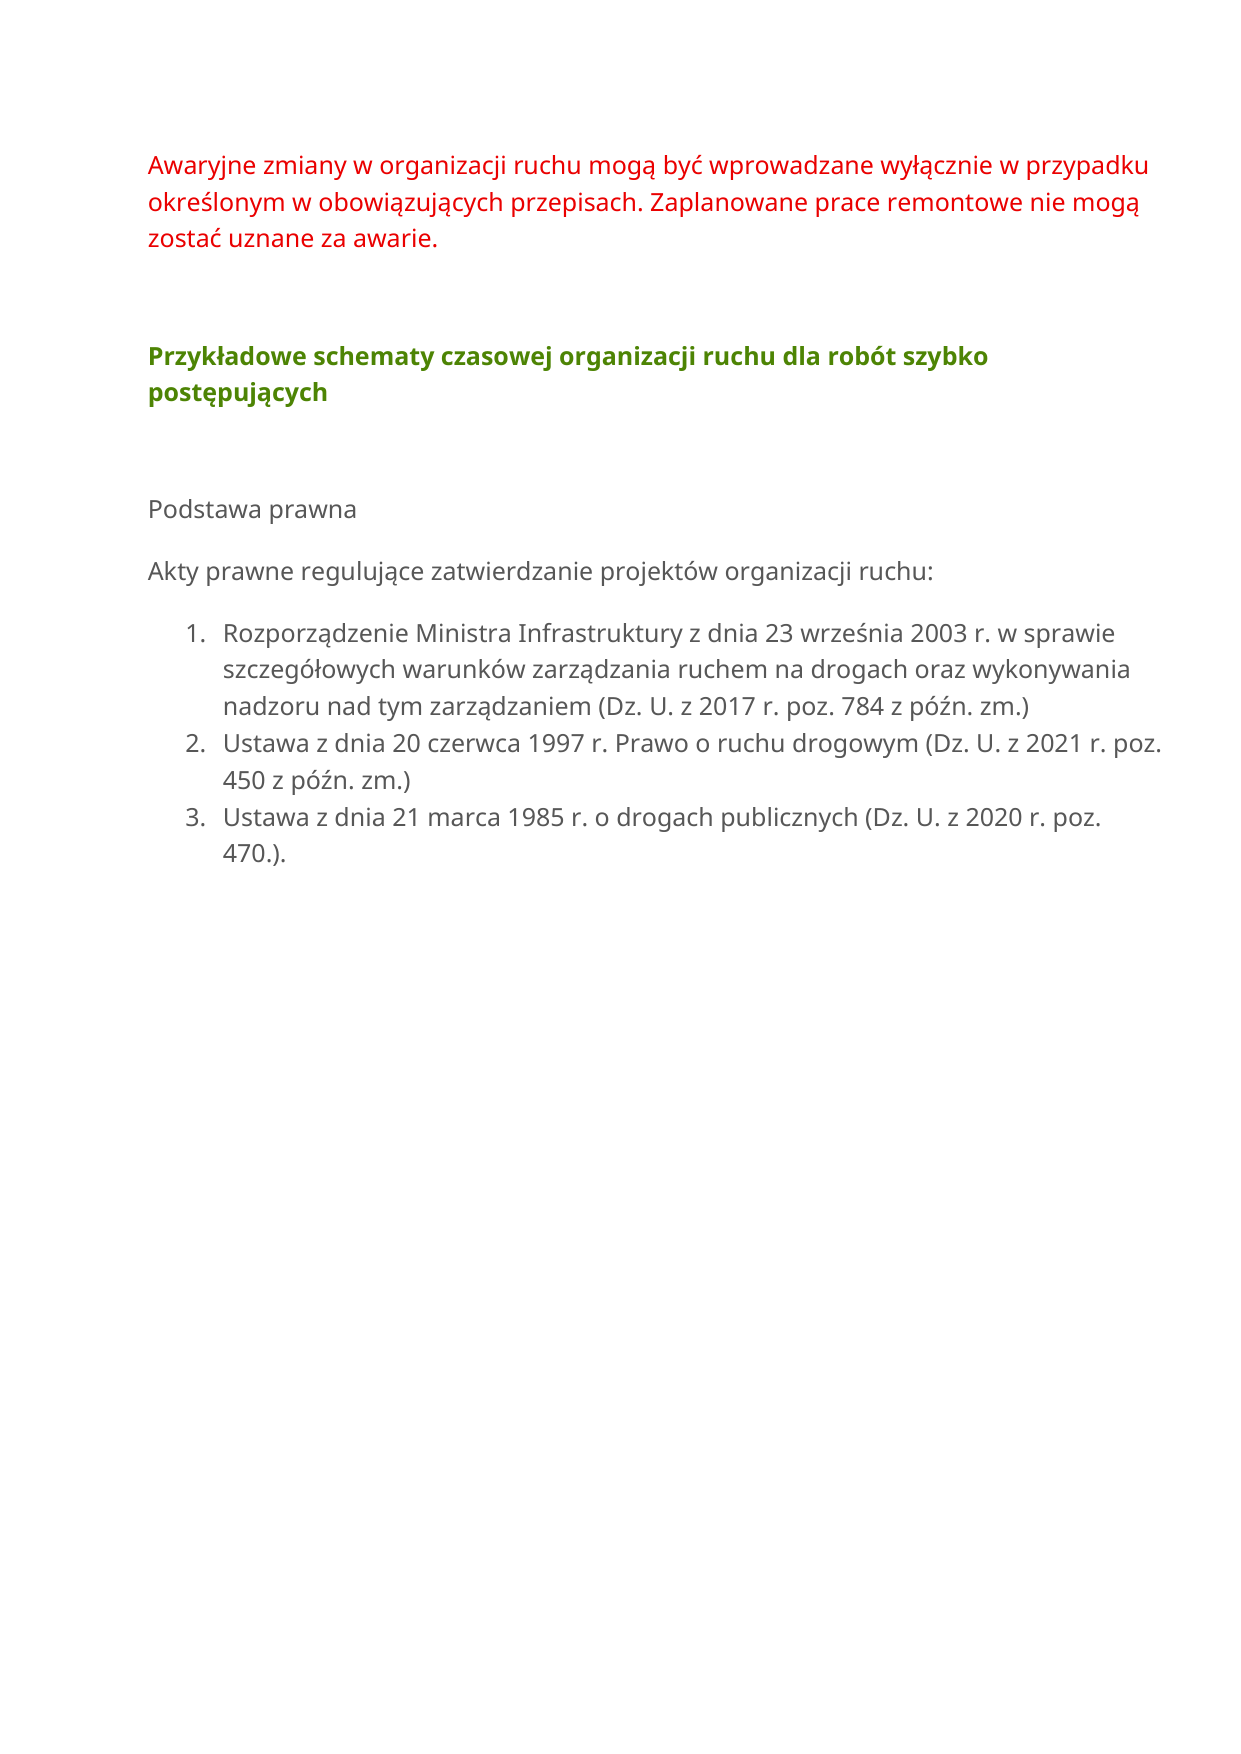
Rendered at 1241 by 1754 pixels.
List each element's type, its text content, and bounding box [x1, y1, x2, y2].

text Podstawa prawna [148, 492, 1172, 526]
list Ustawa z dnia 21 marca 1985 r. o drogach publicznych (Dz. U. z 2020 r. poz. 470.). [185, 799, 1172, 870]
list Rozporządzenie Ministra Infrastruktury z dnia 23 września 2003 r. w sprawie szczegółowych warunków zarządzania ruchem na drogach oraz wykonywania nadzoru nad tym zarządzaniem (Dz. U. z 2017 r. poz. 784 z późn. zm.) [185, 615, 1172, 723]
list Ustawa z dnia 20 czerwca 1997 r. Prawo o ruchu drogowym (Dz. U. z 2021 r. poz. 450 z późn. zm.) [185, 726, 1172, 797]
text Akty prawne regulujące zatwierdzanie projektów organizacji ruchu: [148, 554, 1172, 588]
text Przykładowe schematy czasowej organizacji ruchu dla robót szybko postępujących [148, 338, 1172, 409]
text Awaryjne zmiany w organizacji ruchu mogą być wprowadzane wyłącznie w przypadku określonym w obowiązujących przepisach. Zaplanowane prace remontowe nie mogą zostać uznane za awarie. [148, 148, 1172, 255]
